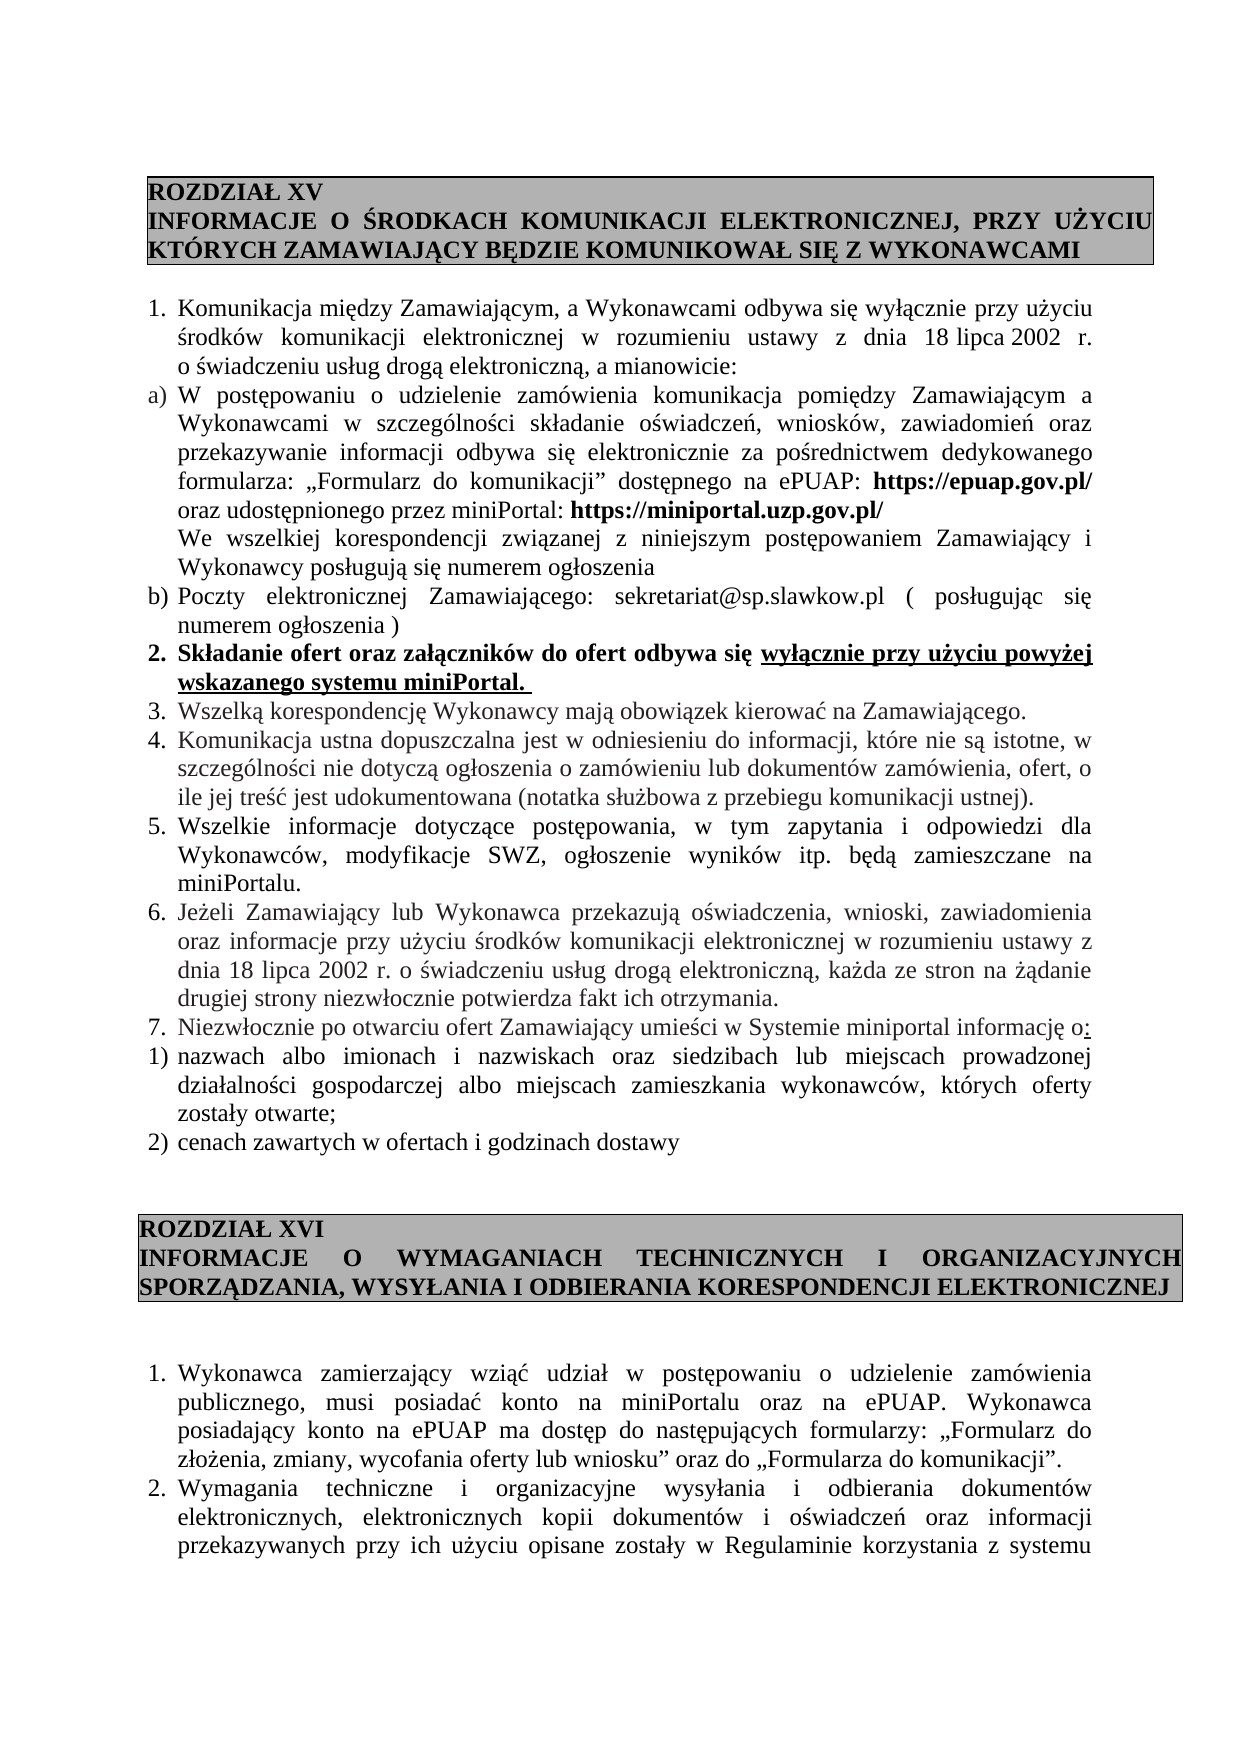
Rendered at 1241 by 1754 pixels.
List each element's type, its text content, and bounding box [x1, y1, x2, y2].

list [148, 1473, 1093, 1559]
list nazwach albo imionach i nazwiskach oraz siedzibach lub miejscach prowadzonej działalności gospodarczej albo miejscach zamieszkania wykonawców, których oferty zostały otwarte; [148, 1041, 1093, 1127]
list Wykonawca zamierzający wziąć udział w postępowaniu o udzielenie zamówienia publicznego, musi posiadać konto na miniPortalu oraz na ePUAP. Wykonawca posiadający konto na ePUAP ma dostęp do następujących formularzy: „Formularz do złożenia, zmiany, wycofania oferty lub wniosku” oraz do „Formularza do komunikacji”. [148, 1358, 1093, 1473]
list cenach zawartych w ofertach i godzinach dostawy [148, 1127, 1093, 1156]
list We wszelkiej korespondencji związanej z niniejszym postępowaniem Zamawiający i Wykonawcy posługują się numerem ogłoszenia [177, 523, 1093, 581]
table_header ROZDZIAŁ XV INFORMACJE O ŚRODKACH KOMUNIKACJI ELEKTRONICZNEJ, PRZY UŻYCIU KTÓRYCH ZAMAWIAJĄCY BĘDZIE KOMUNIKOWAŁ SIĘ Z WYKONAWCAMI [148, 178, 1153, 264]
list Jeżeli Zamawiający lub Wykonawca przekazują oświadczenia, wnioski, zawiadomienia oraz informacje przy użyciu środków komunikacji elektronicznej w rozumieniu ustawy z dnia 18 lipca 2002 r. o świadczeniu usług drogą elektroniczną, każda ze stron na żądanie drugiej strony niezwłocznie potwierdza fakt ich otrzymania. [148, 897, 1093, 1012]
list Niezwłocznie po otwarciu ofert Zamawiający umieści w Systemie miniportal informację o: [148, 1012, 1093, 1041]
list Składanie ofert oraz załączników do ofert odbywa się wyłącznie przy użyciu powyżej wskazanego systemu miniPortal. [148, 638, 1093, 696]
list Wszelkie informacje dotyczące postępowania, w tym zapytania i odpowiedzi dla Wykonawców, modyfikacje SWZ, ogłoszenie wyników itp. będą zamieszczane na miniPortalu. [148, 811, 1093, 897]
list Komunikacja ustna dopuszczalna jest w odniesieniu do informacji, które nie są istotne, w szczególności nie dotyczą ogłoszenia o zamówieniu lub dokumentów zamówienia, ofert, o ile jej treść jest udokumentowana (notatka służbowa z przebiegu komunikacji ustnej). [148, 725, 1093, 811]
list Komunikacja między Zamawiającym, a Wykonawcami odbywa się wyłącznie przy użyciu środków komunikacji elektronicznej w rozumieniu ustawy z dnia 18 lipca 2002 r. o świadczeniu usług drogą elektroniczną, a mianowicie: [148, 293, 1093, 380]
list Poczty elektronicznej Zamawiającego: sekretariat@sp.slawkow.pl ( posługując się numerem ogłoszenia ) [148, 581, 1093, 638]
table_header ROZDZIAŁ XVI INFORMACJE O WYMAGANIACH TECHNICZNYCH I ORGANIZACYJNYCH SPORZĄDZANIA, WYSYŁANIA I ODBIERANIA KORESPONDENCJI ELEKTRONICZNEJ [139, 1215, 1182, 1301]
list Wszelką korespondencję Wykonawcy mają obowiązek kierować na Zamawiającego. [148, 696, 1093, 725]
list W postępowaniu o udzielenie zamówienia komunikacja pomiędzy Zamawiającym a Wykonawcami w szczególności składanie oświadczeń, wniosków, zawiadomień oraz przekazywanie informacji odbywa się elektronicznie za pośrednictwem dedykowanego formularza: „Formularz do komunikacji” dostępnego na ePUAP: https://epuap.gov.pl/ oraz udostępnionego przez miniPortal: https://miniportal.uzp.gov.pl/ [148, 380, 1093, 523]
